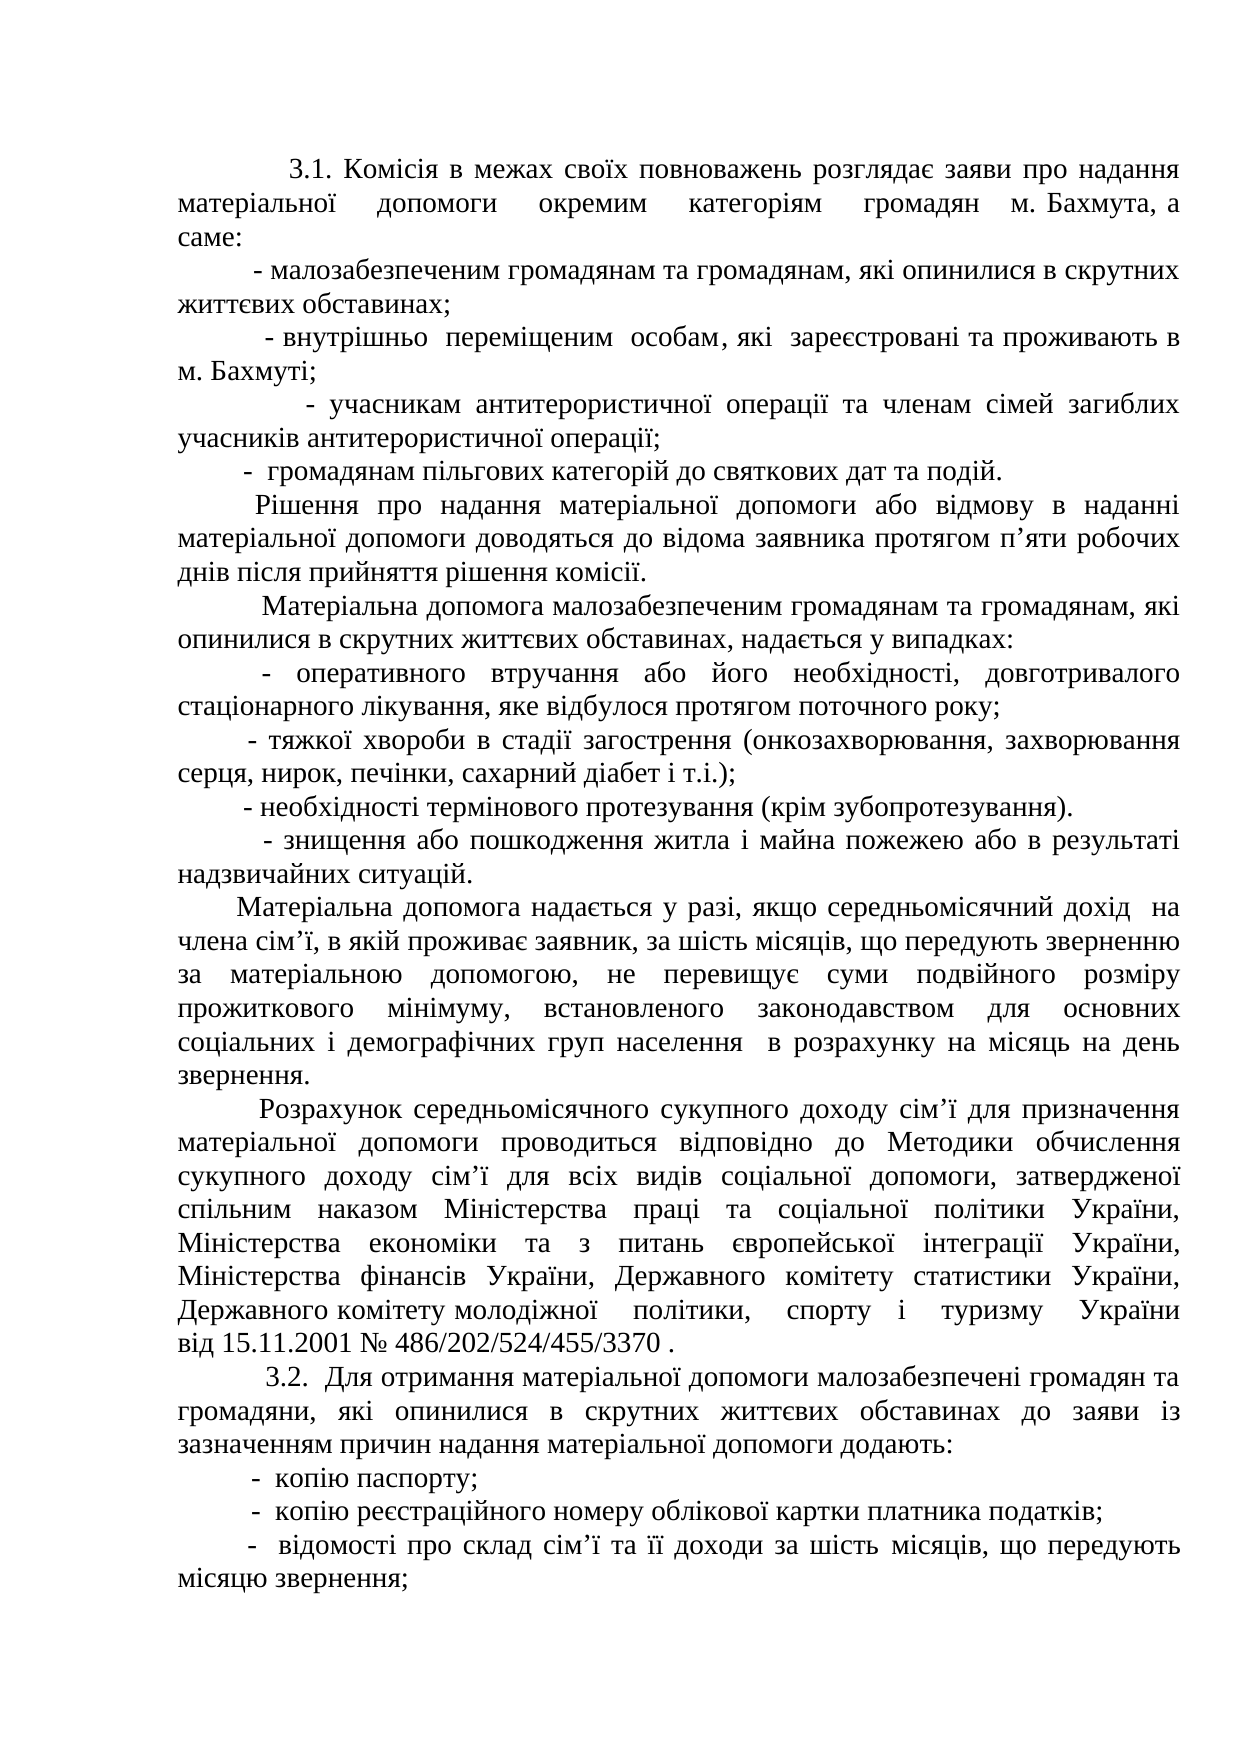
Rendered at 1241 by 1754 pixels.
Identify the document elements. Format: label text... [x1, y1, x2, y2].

text Матеріальна допомога малозабезпеченим громадянам та громадянам, які опинилися в скрутних життєвих обставинах, надається у випадках: [177, 588, 1181, 655]
text 3.1. Комісія в межах своїх повноважень розглядає заяви про надання матеріальної допомоги окремим категоріям громадян м. Бахмута, а саме: [177, 152, 1181, 252]
text - необхідності термінового протезування (крім зубопротезування). [177, 789, 1181, 822]
text Розрахунок середньомісячного сукупного доходу сім’ї для призначення матеріальної допомоги проводиться відповідно до Методики обчислення сукупного доходу сім’ї для всіх видів соціальної допомоги, затвердженої спільним наказом Міністерства праці та соціальної політики України, Міністерства економіки та з питань європейської інтеграції України, Міністерства фінансів України, Державного комітету статистики України, Державного комітету молодіжної політики, спорту і туризму України від 15.11.2001 № 486/202/524/455/3370 . [177, 1091, 1181, 1359]
text - оперативного втручання або його необхідності, довготривалого стаціонарного лікування, яке відбулося протягом поточного року; [177, 655, 1181, 722]
text - учасникам антитерористичної операції та членам сімей загиблих учасників антитерористичної операції; [177, 386, 1181, 453]
text Рішення про надання матеріальної допомоги або відмову в наданні матеріальної допомоги доводяться до відома заявника протягом п’яти робочих днів після прийняття рішення комісії. [177, 487, 1181, 588]
text - копію реєстраційного номеру облікової картки платника податків; [177, 1493, 1181, 1527]
text - копію паспорту; [177, 1460, 1181, 1493]
text - малозабезпеченим громадянам та громадянам, які опинилися в скрутних життєвих обставинах; [177, 252, 1181, 319]
text - знищення або пошкодження житла і майна пожежею або в результаті надзвичайних ситуацій. [177, 822, 1181, 889]
text - внутрішньо переміщеним особам, які зареєстровані та проживають в м. Бахмуті; [177, 319, 1181, 386]
text - відомості про склад сім’ї та її доходи за шість місяців, що передують місяцю звернення; [177, 1527, 1181, 1594]
text - громадянам пільгових категорій до святкових дат та подій. [177, 453, 1181, 487]
text 3.2. Для отримання матеріальної допомоги малозабезпечені громадян та громадяни, які опинилися в скрутних життєвих обставинах до заяви із зазначенням причин надання матеріальної допомоги додають: [177, 1359, 1181, 1460]
text Матеріальна допомога надається у разі, якщо середньомісячний дохід на члена сім’ї, в якій проживає заявник, за шість місяців, що передують зверненню за матеріальною допомогою, не перевищує суми подвійного розміру прожиткового мінімуму, встановленого законодавством для основних соціальних і демографічних груп населення в розрахунку на місяць на день звернення. [177, 889, 1181, 1091]
text - тяжкої хвороби в стадії загострення (онкозахворювання, захворювання серця, нирок, печінки, сахарний діабет і т.і.); [177, 722, 1181, 789]
